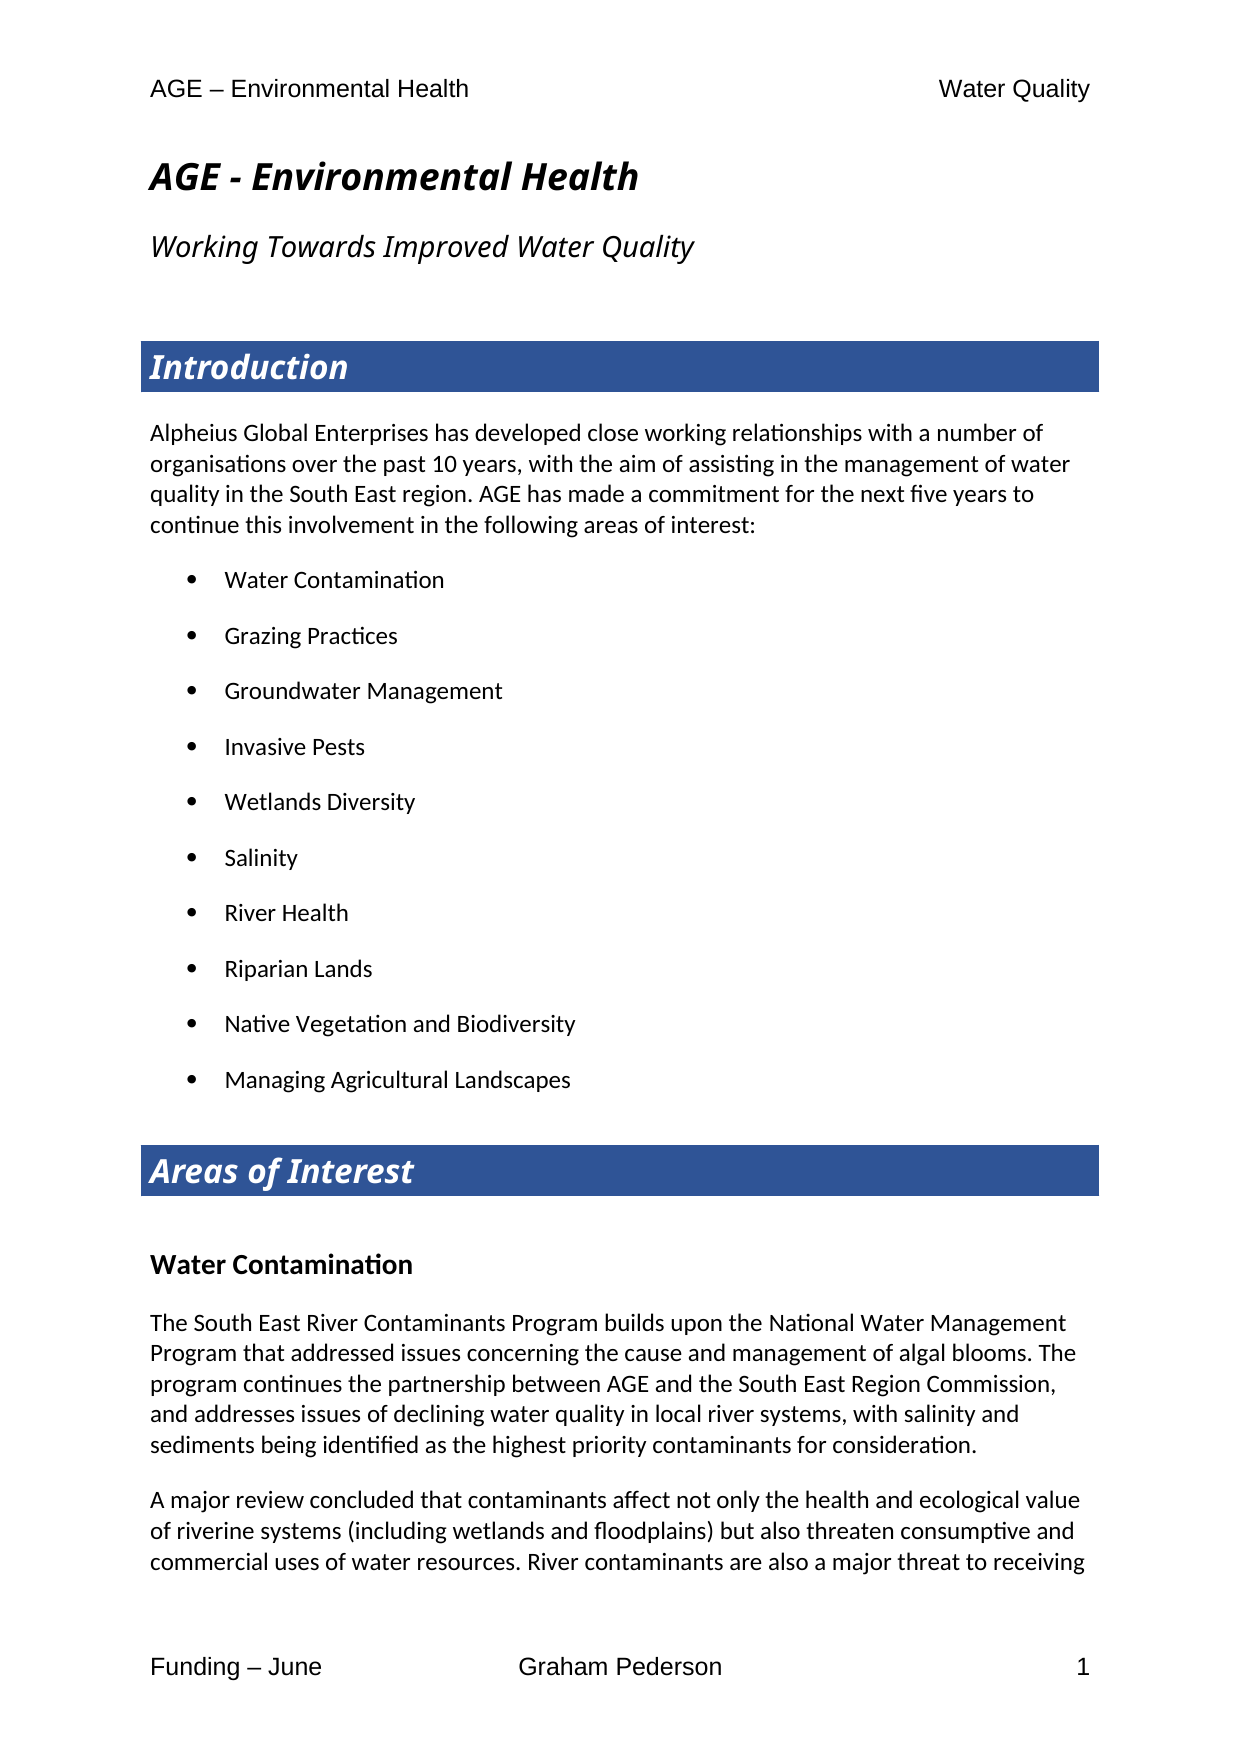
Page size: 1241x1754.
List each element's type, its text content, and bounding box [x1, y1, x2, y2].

text Water Contamination [150, 1246, 1090, 1282]
list Managing Agricultural Landscapes [187, 1064, 1090, 1095]
list Water Contamination [187, 564, 1090, 595]
list Groundwater Management [187, 676, 1090, 706]
list Grazing Practices [187, 620, 1090, 651]
list Salinity [187, 842, 1090, 873]
title AGE - Environmental Health [150, 150, 1090, 201]
title Working Towards Improved Water Quality [150, 226, 1090, 266]
subtitle Areas of Interest [142, 1146, 1098, 1195]
list Native Vegetation and Biodiversity [187, 1009, 1090, 1039]
list River Health [187, 898, 1090, 928]
list Wetlands Diversity [187, 787, 1090, 817]
subtitle Introduction [142, 342, 1098, 391]
text Alpheius Global Enterprises has developed close working relationships with a number of organisations over the past 10 years, with the aim of assisting in the management of water quality in the South East region. AGE has made a commitment for the next five years to continue this involvement in the following areas of interest: [150, 417, 1090, 539]
text The South East River Contaminants Program builds upon the National Water Management Program that addressed issues concerning the cause and management of algal blooms. The program continues the partnership between AGE and the South East Region Commission, and addresses issues of declining water quality in local river systems, with salinity and sediments being identified as the highest priority contaminants for consideration. [150, 1307, 1090, 1459]
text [150, 1484, 1090, 1576]
list Riparian Lands [187, 953, 1090, 984]
list Invasive Pests [187, 731, 1090, 762]
